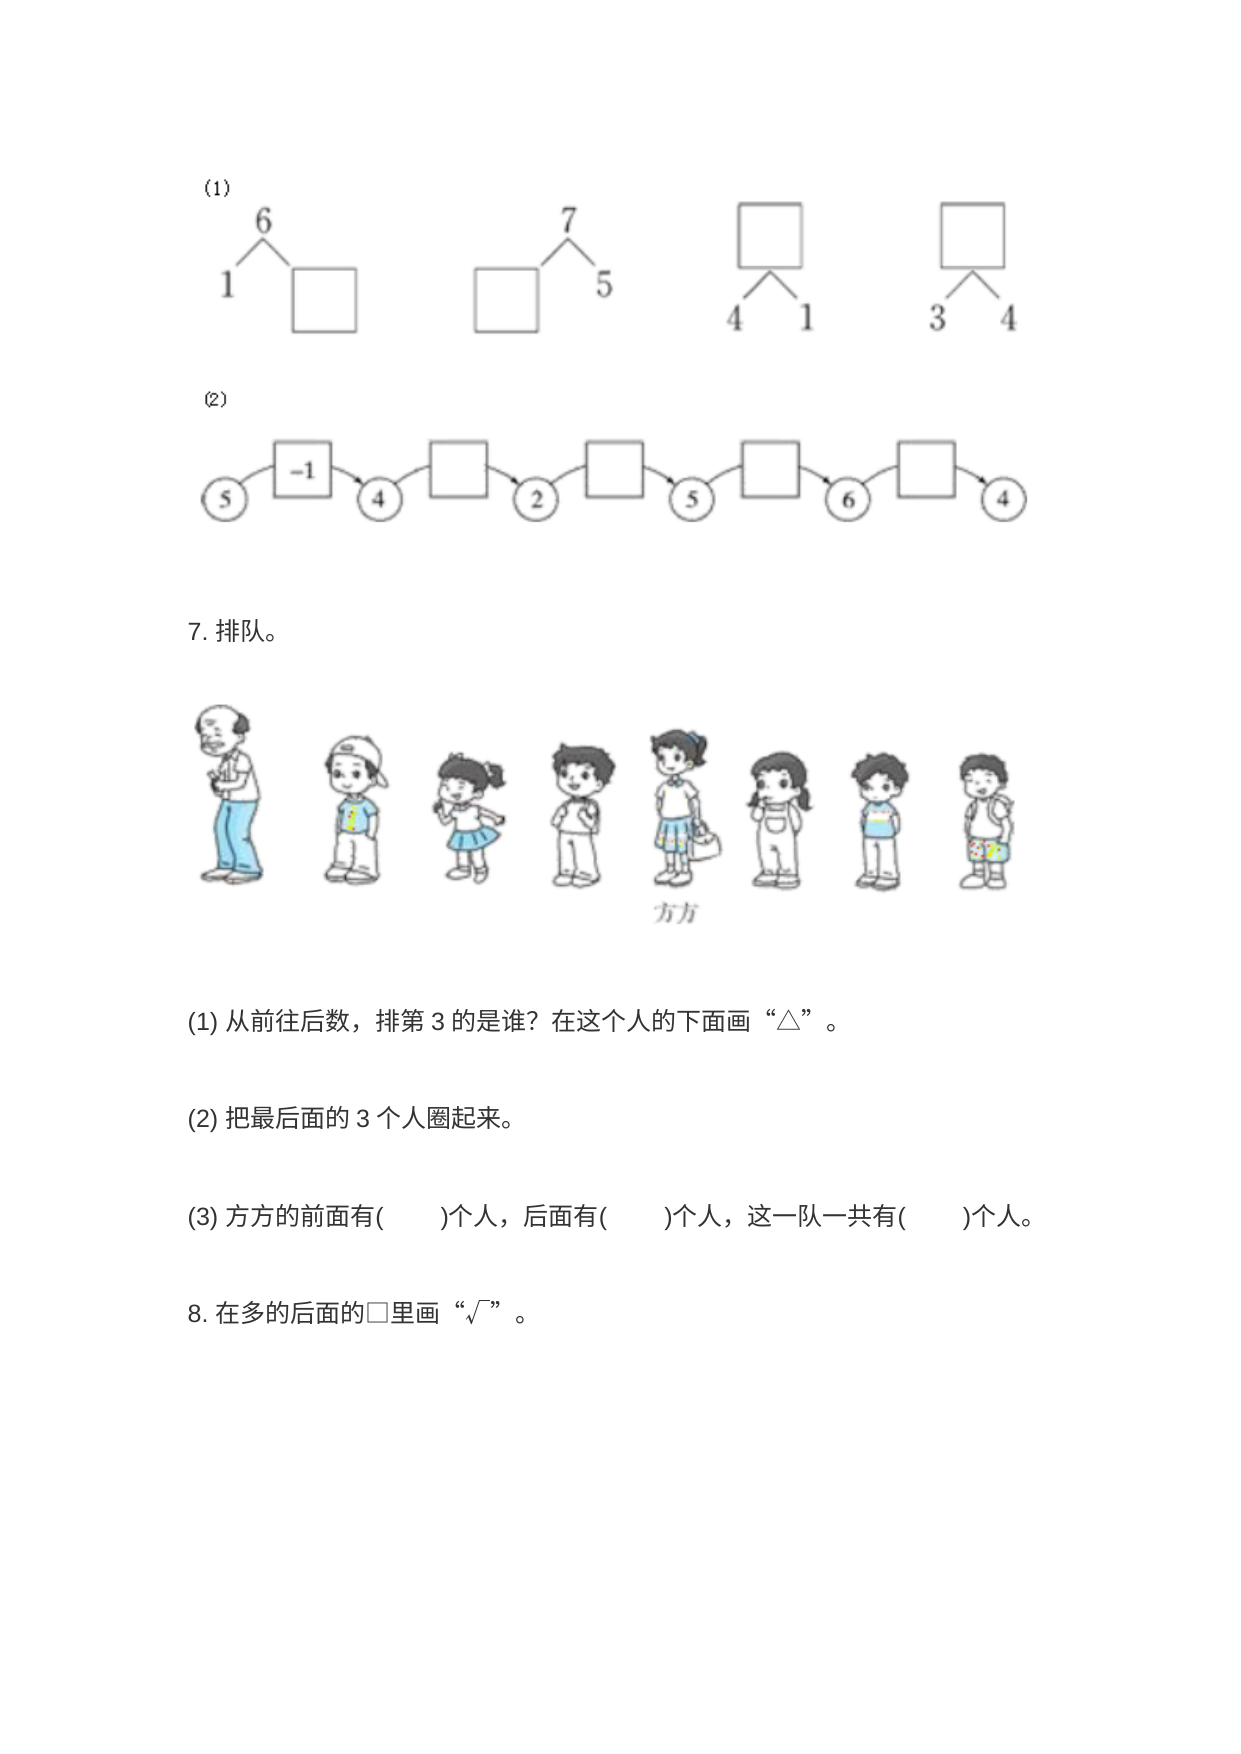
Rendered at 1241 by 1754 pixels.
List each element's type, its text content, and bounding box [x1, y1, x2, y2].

picture [187, 694, 1032, 929]
picture [187, 162, 1046, 541]
